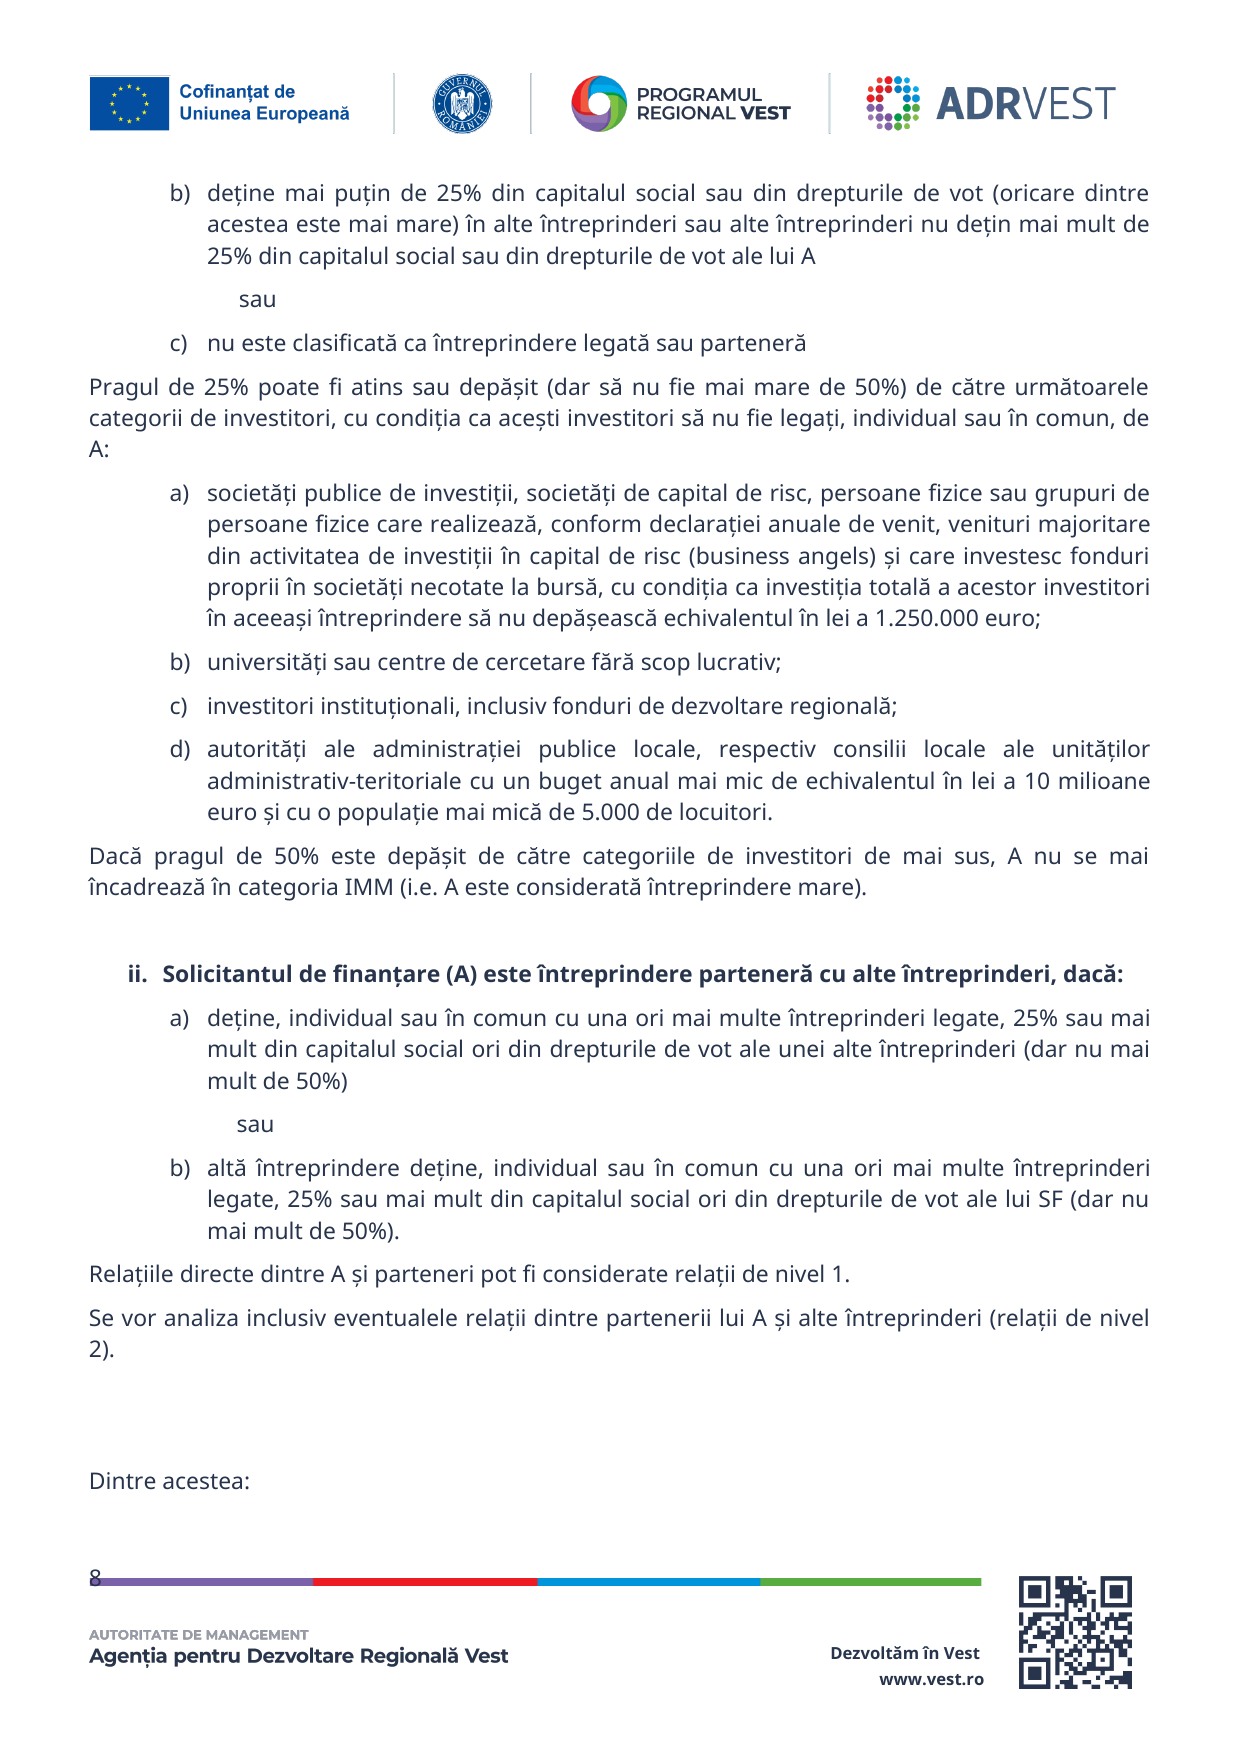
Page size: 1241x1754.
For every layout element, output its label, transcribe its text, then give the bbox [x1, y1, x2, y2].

text sau [236, 1108, 1152, 1140]
text Dintre acestea: [89, 1465, 1152, 1496]
list Solicitantul de finanțare (A) este întreprindere parteneră cu alte întreprinderi, dacă: [148, 958, 1152, 990]
picture [1010, 1567, 1141, 1698]
text Relațiile directe dintre A și parteneri pot fi considerate relații de nivel 1. [89, 1258, 1152, 1290]
list societăți publice de investiții, societăți de capital de risc, persoane fizice sau grupuri de persoane fizice care realizează, conform declarației anuale de venit, venituri majoritare din activitatea de investiții în capital de risc (business angels) și care investesc fonduri proprii în societăţi necotate la bursă, cu condiția ca investiția totală a acestor investitori în aceeași întreprindere să nu depășească echivalentul în lei a 1.250.000 euro; [169, 477, 1152, 633]
list investitori instituționali, inclusiv fonduri de dezvoltare regională; [169, 690, 1152, 721]
list universități sau centre de cercetare fără scop lucrativ; [169, 646, 1152, 677]
text Se vor analiza inclusiv eventualele relații dintre partenerii lui A și alte întreprinderi (relații de nivel 2). [89, 1302, 1152, 1365]
text Pragul de 25% poate fi atins sau depășit (dar să nu fie mai mare de 50%) de către următoarele categorii de investitori, cu condiția ca acești investitori să nu fie legați, individual sau în comun, de A: [89, 371, 1152, 465]
list nu este clasificată ca întreprindere legată sau parteneră [169, 327, 1152, 358]
list deține mai puțin de 25% din capitalul social sau din drepturile de vot (oricare dintre acestea este mai mare) în alte întreprinderi sau alte întreprinderi nu dețin mai mult de 25% din capitalul social sau din drepturile de vot ale lui A [169, 177, 1152, 271]
text sau [239, 283, 1152, 315]
list deține, individual sau în comun cu una ori mai multe întreprinderi legate, 25% sau mai mult din capitalul social ori din drepturile de vot ale unei alte întreprinderi (dar nu mai mult de 50%) [169, 1002, 1152, 1096]
picture [88, 73, 1116, 134]
list autorități ale administrației publice locale, respectiv consilii locale ale unităților administrativ-teritoriale cu un buget anual mai mic de echivalentul în lei a 10 milioane euro şi cu o populaţie mai mică de 5.000 de locuitori. [169, 733, 1152, 827]
text Dacă pragul de 50% este depășit de către categoriile de investitori de mai sus, A nu se mai încadrează în categoria IMM (i.e. A este considerată întreprindere mare). [89, 840, 1152, 902]
list altă întreprindere deține, individual sau în comun cu una ori mai multe întreprinderi legate, 25% sau mai mult din capitalul social ori din drepturile de vot ale lui SF (dar nu mai mult de 50%). [169, 1152, 1152, 1246]
